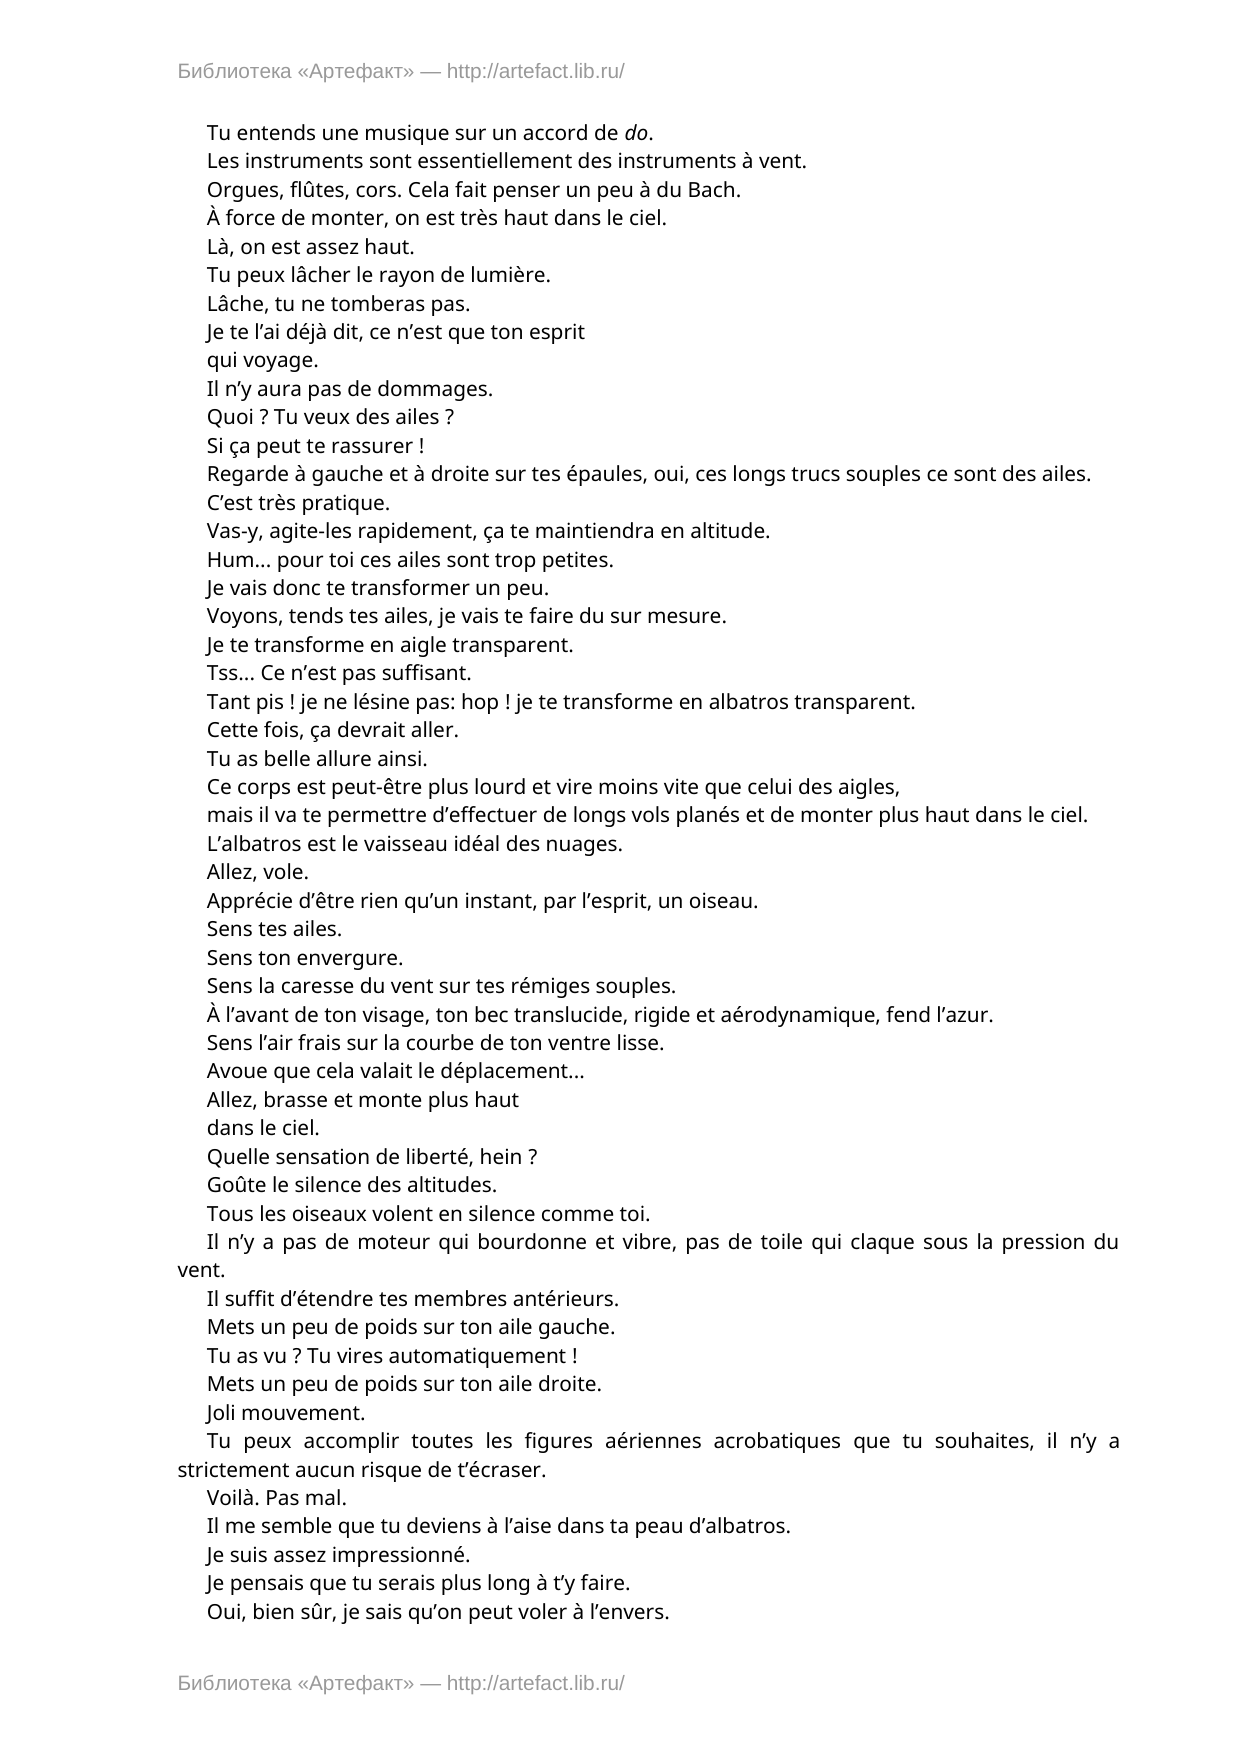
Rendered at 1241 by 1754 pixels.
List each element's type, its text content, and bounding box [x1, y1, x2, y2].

text À force de monter, on est très haut dans le ciel. [177, 203, 1122, 232]
text C’est très pratique. [177, 488, 1122, 516]
text Je pensais que tu serais plus long à t’y faire. [177, 1568, 1122, 1597]
text Tu as belle allure ainsi. [177, 744, 1122, 772]
text Tous les oiseaux volent en silence comme toi. [177, 1199, 1122, 1227]
text Les instruments sont essentiellement des instruments à vent. [177, 147, 1122, 175]
text Ce corps est peut-être plus lourd et vire moins vite que celui des aigles, [177, 772, 1122, 801]
text Oui, bien sûr, je sais qu’on peut voler à l’envers. [177, 1597, 1122, 1625]
text Il n’y a pas de moteur qui bourdonne et vibre, pas de toile qui claque sous la pression du vent. [177, 1227, 1122, 1284]
text Voilà. Pas mal. [177, 1483, 1122, 1512]
text Tant pis ! je ne lésine pas: hop ! je te transforme en albatros transparent. [177, 687, 1122, 715]
text Tu peux accomplir toutes les figures aériennes acrobatiques que tu souhaites, il n’y a strictement aucun risque de t’écraser. [177, 1426, 1122, 1483]
text Tu as vu ? Tu vires automatiquement ! [177, 1341, 1122, 1369]
text Regarde à gauche et à droite sur tes épaules, oui, ces longs trucs souples ce sont des ailes. [177, 459, 1122, 488]
text Mets un peu de poids sur ton aile droite. [177, 1369, 1122, 1398]
text Hum... pour toi ces ailes sont trop petites. [177, 545, 1122, 573]
text Sens la caresse du vent sur tes rémiges souples. [177, 971, 1122, 1000]
text Quoi ? Tu veux des ailes ? [177, 402, 1122, 431]
text Orgues, flûtes, cors. Cela fait penser un peu à du Bach. [177, 175, 1122, 203]
text Quelle sensation de liberté, hein ? [177, 1142, 1122, 1170]
text Sens ton envergure. [177, 943, 1122, 971]
text Tu peux lâcher le rayon de lumière. [177, 260, 1122, 289]
text Joli mouvement. [177, 1398, 1122, 1426]
text Je te transforme en aigle transparent. [177, 630, 1122, 658]
text Il n’y aura pas de dommages. [177, 374, 1122, 402]
text Avoue que cela valait le déplacement... [177, 1057, 1122, 1085]
text Si ça peut te rassurer ! [177, 431, 1122, 459]
text Goûte le silence des altitudes. [177, 1170, 1122, 1199]
text Sens l’air frais sur la courbe de ton ventre lisse. [177, 1028, 1122, 1057]
text Vas-y, agite-les rapidement, ça te maintiendra en altitude. [177, 516, 1122, 545]
text Tu entends une musique sur un accord de do. [177, 118, 1122, 147]
text Sens tes ailes. [177, 914, 1122, 943]
text Je te l’ai déjà dit, ce n’est que ton esprit [177, 317, 1122, 346]
text Lâche, tu ne tomberas pas. [177, 289, 1122, 317]
text À l’avant de ton visage, ton bec translucide, rigide et aérodynamique, fend l’azur. [177, 1000, 1122, 1028]
text dans le ciel. [177, 1113, 1122, 1142]
text Allez, vole. [177, 857, 1122, 886]
text Là, on est assez haut. [177, 232, 1122, 260]
text qui voyage. [177, 346, 1122, 374]
text Cette fois, ça devrait aller. [177, 715, 1122, 744]
text Il suffit d’étendre tes membres antérieurs. [177, 1284, 1122, 1312]
text Je vais donc te transformer un peu. [177, 573, 1122, 602]
text Mets un peu de poids sur ton aile gauche. [177, 1312, 1122, 1341]
text Je suis assez impressionné. [177, 1540, 1122, 1568]
text Il me semble que tu deviens à l’aise dans ta peau d’albatros. [177, 1512, 1122, 1540]
text Apprécie d’être rien qu’un instant, par l’esprit, un oiseau. [177, 886, 1122, 914]
text mais il va te permettre d’effectuer de longs vols planés et de monter plus haut dans le ciel. [177, 801, 1122, 829]
text Allez, brasse et monte plus haut [177, 1085, 1122, 1113]
text Voyons, tends tes ailes, je vais te faire du sur mesure. [177, 602, 1122, 630]
text L’albatros est le vaisseau idéal des nuages. [177, 829, 1122, 857]
text Tss... Ce n’est pas suffisant. [177, 658, 1122, 687]
